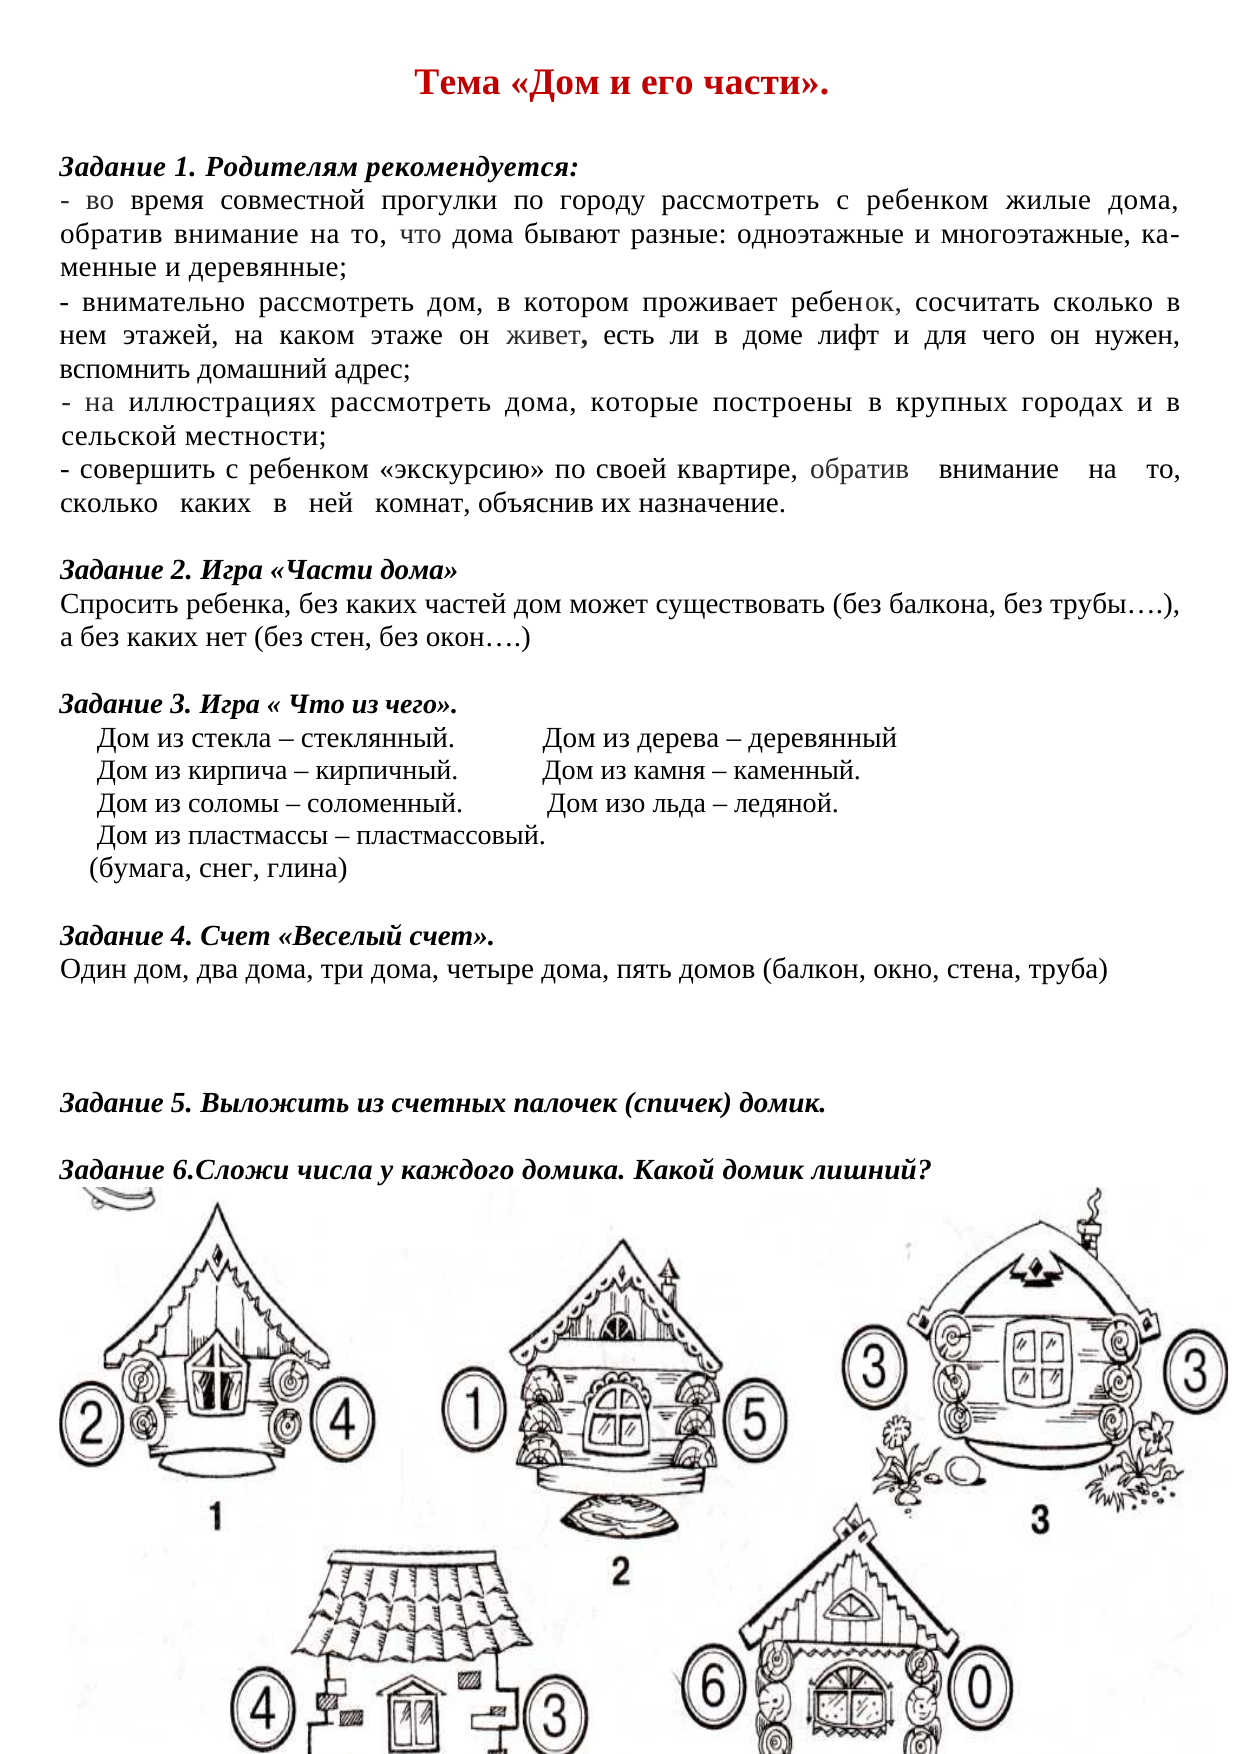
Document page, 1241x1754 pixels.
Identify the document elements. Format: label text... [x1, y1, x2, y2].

text Один дом, два дома, три дома, четыре дома, пять домов (балкон, окно, стена, труба) [60, 951, 1181, 985]
text Дом из соломы – соломенный. Дом изо льда – ледяной. [97, 786, 1181, 818]
text Спросить ребенка, без каких частей дом может существовать (без балкона, без трубы….), а без каких нет (без стен, без окон….) [60, 586, 1181, 653]
text Задание 2. Игра «Части дома» [60, 552, 1181, 586]
text - совершить с ребенком «экскурсию» по своей квартире, обратив внимание на то, сколько каких в ней комнат, объяснив их назначение. [60, 452, 1181, 519]
text Задание 4. Счет «Веселый счет». [60, 918, 1181, 951]
text Дом из стекла – стеклянный. Дом из дерева – деревянный [97, 720, 1181, 753]
text - внимательно рассмотреть дом, в котором проживает ребенок, сосчитать сколько в нем этажей, на каком этаже он живет, есть ли в доме лифт и для чего он нужен, вспомнить домашний адрес; [59, 284, 1181, 384]
text - во время совместной прогулки по городу рассмотреть с ребенком жилые дома, обратив внимание на то, что дома бывают разные: одноэтажные и многоэтажные, каменные и деревянные; [60, 182, 1180, 283]
text Дом из кирпича – кирпичный. Дом из камня – каменный. [97, 753, 1181, 786]
text Тема «Дом и его части». [63, 59, 1181, 112]
picture [59, 1187, 1229, 1754]
text - на иллюстрациях рассмотреть дома, которые построены в крупных городах и в сельской местности; [61, 384, 1181, 452]
text Задание 1. Родителям рекомендуется: [59, 149, 1181, 182]
text Задание 6.Сложи числа у каждого домика. Какой домик лишний? [59, 1152, 1181, 1186]
text Задание 5. Выложить из счетных палочек (спичек) домик. [60, 1085, 1181, 1119]
text (бумага, снег, глина) [60, 851, 1181, 884]
text Задание 3. Игра « Что из чего». [59, 686, 1181, 720]
text Дом из пластмассы – пластмассовый. [97, 818, 1181, 851]
